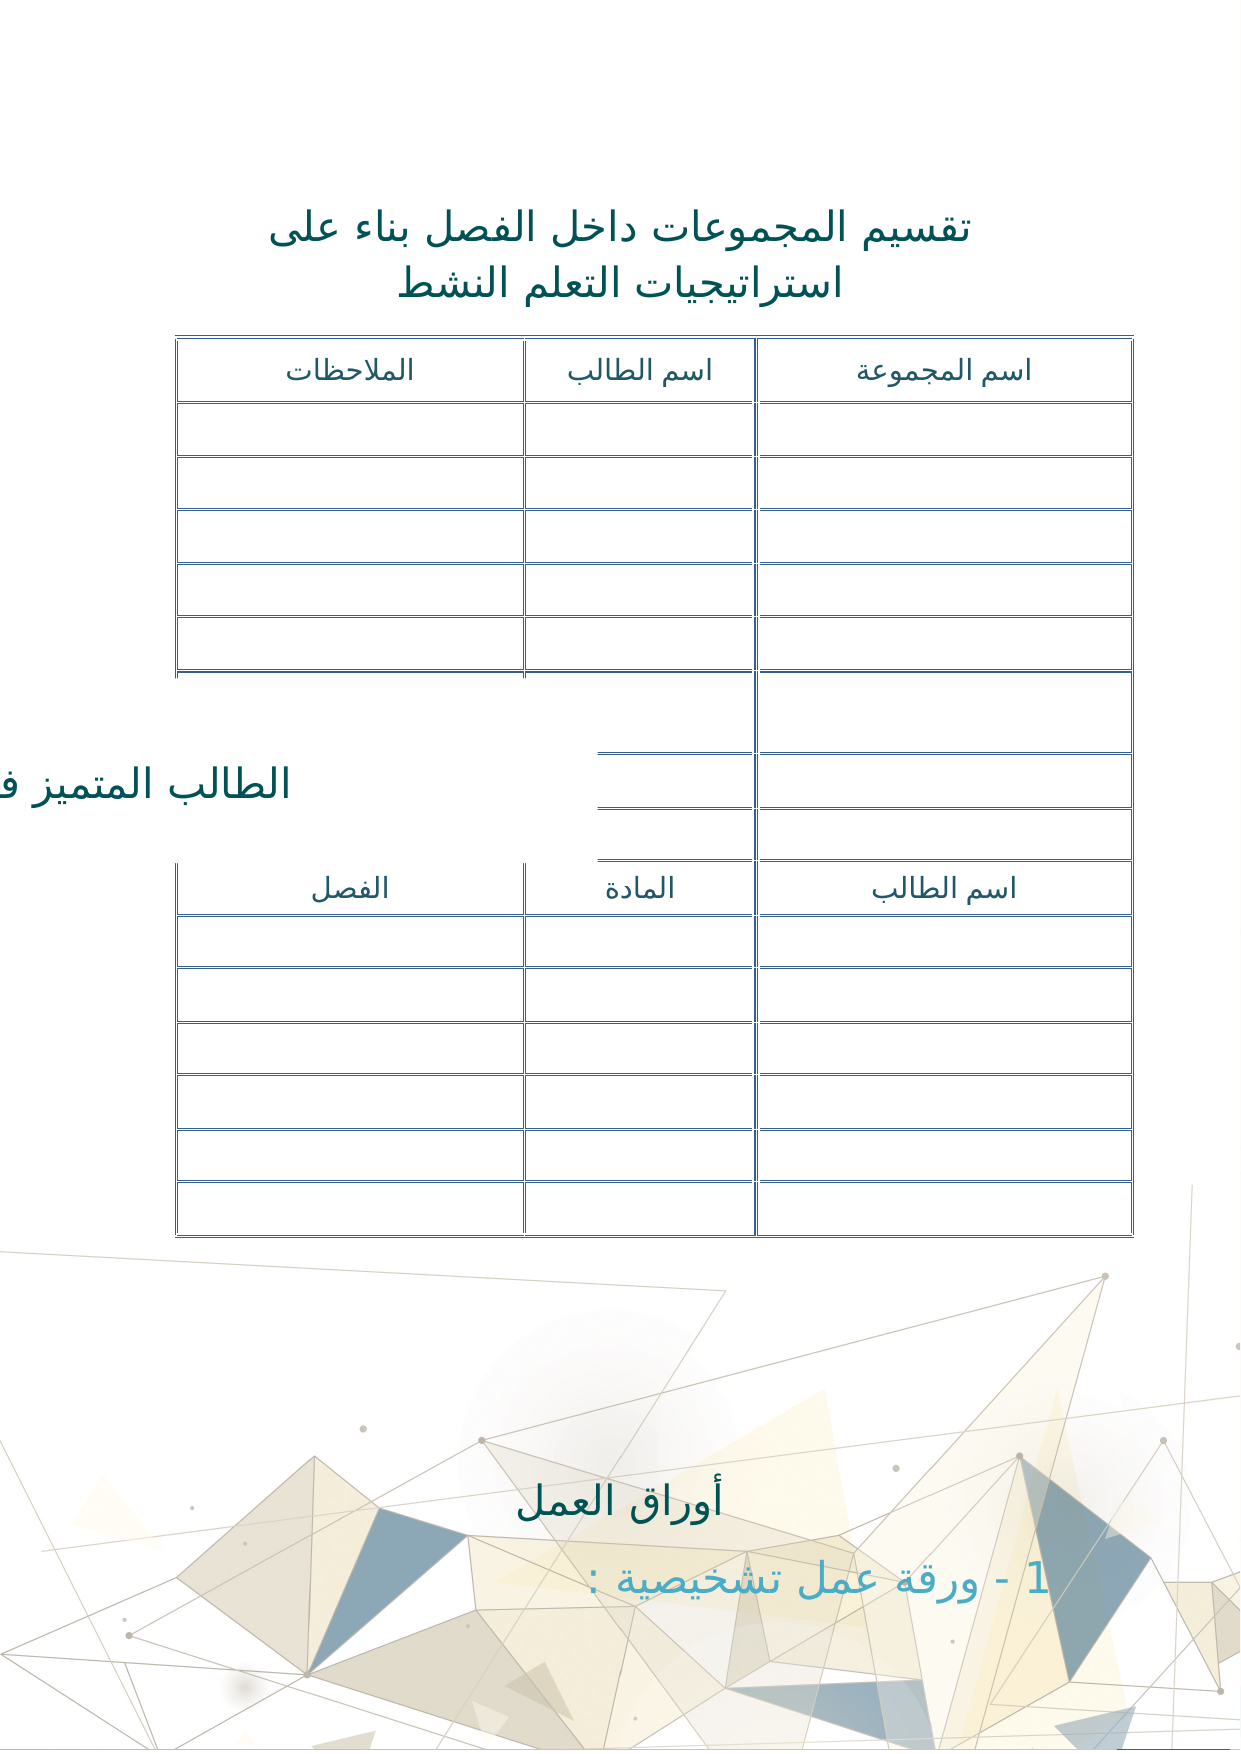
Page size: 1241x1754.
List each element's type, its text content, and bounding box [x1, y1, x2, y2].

table_cell [758, 807, 1131, 859]
table_cell [176, 1183, 524, 1235]
table_cell [178, 511, 523, 562]
table_cell المادة [526, 859, 756, 914]
table_header اسم المجموعة [758, 339, 1132, 401]
table_cell [756, 669, 1132, 752]
table_cell [756, 562, 1132, 615]
table_cell [598, 807, 755, 859]
table_cell [178, 565, 523, 615]
table_cell اسم الطالب [756, 859, 1132, 914]
table_cell [178, 673, 523, 678]
table_cell [178, 1076, 523, 1128]
table_cell [756, 1073, 1132, 1128]
table_cell [524, 669, 756, 752]
table_cell [756, 1128, 1132, 1180]
table_cell [756, 455, 1132, 508]
table_cell [756, 966, 1132, 1021]
table_cell [526, 615, 755, 669]
table_cell [758, 1021, 1131, 1073]
picture [0, 0, 1241, 1750]
table_cell [178, 458, 523, 508]
table_cell [524, 966, 756, 1021]
table_cell [524, 1073, 756, 1128]
table_cell [758, 615, 1131, 669]
table_cell [524, 1180, 756, 1235]
table_cell [758, 401, 1131, 455]
table_cell [526, 401, 755, 455]
table_cell [178, 618, 523, 669]
text 1 - ورقة عمل تشخيصية : [187, 1553, 1053, 1604]
table_cell [524, 1128, 756, 1180]
table_cell [526, 1021, 755, 1073]
table_cell [178, 1131, 523, 1180]
table_cell الفصل [178, 864, 523, 914]
table_cell [598, 752, 755, 807]
table_header الملاحظات [176, 339, 524, 401]
table_cell [524, 455, 756, 508]
table_cell [758, 752, 1131, 807]
table_cell [526, 508, 755, 562]
table_cell [526, 914, 755, 966]
text تقسيم المجموعات داخل الفصل بناء على استراتيجيات التعلم النشط [187, 203, 1053, 307]
table_cell [178, 404, 523, 455]
table_cell [524, 562, 756, 615]
table_header اسم الطالب [524, 339, 754, 401]
table_cell [178, 969, 523, 1021]
table_cell [758, 508, 1131, 562]
table_cell [756, 1180, 1132, 1235]
table_cell [178, 917, 523, 966]
table_cell [758, 914, 1131, 966]
table_cell [178, 1024, 523, 1073]
text أوراق العمل [187, 1476, 1053, 1525]
